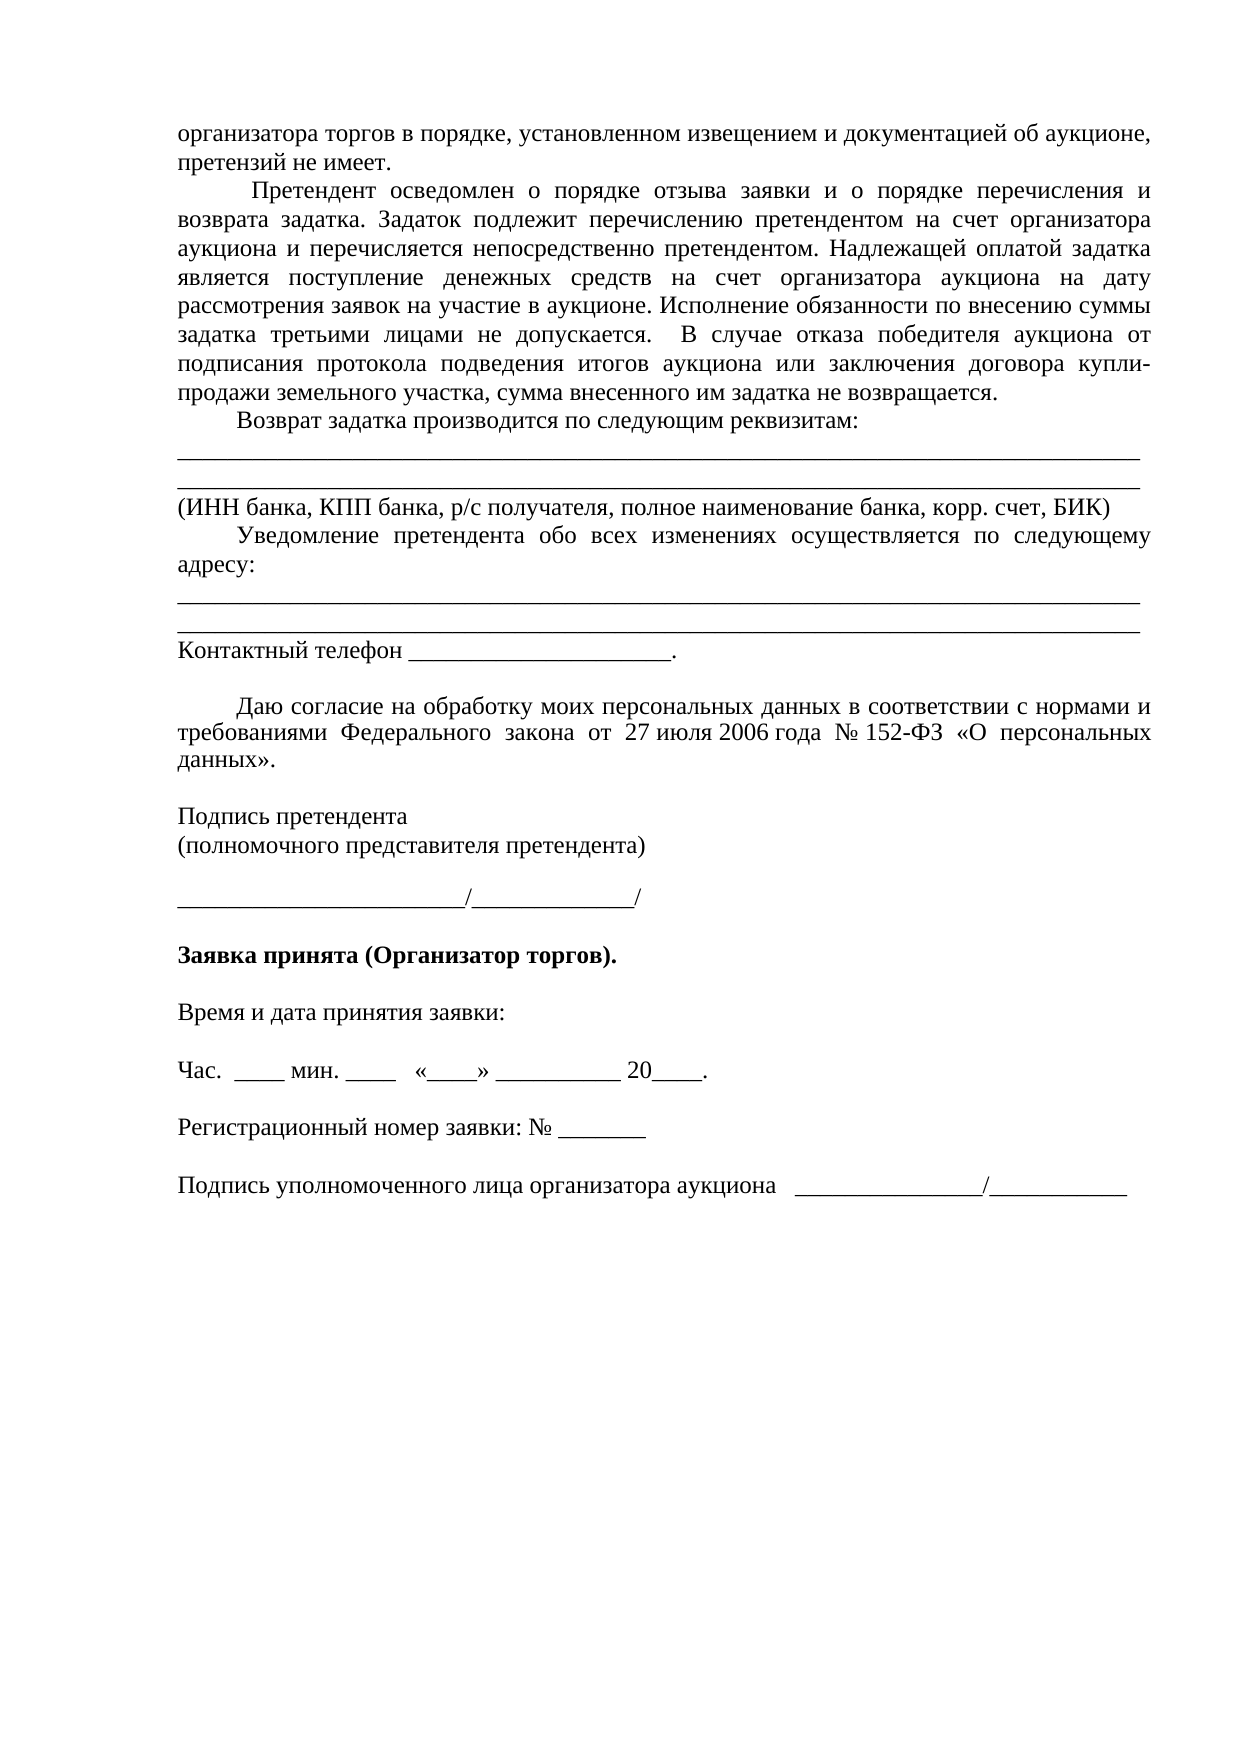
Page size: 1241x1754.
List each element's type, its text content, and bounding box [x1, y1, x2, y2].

text Даю согласие на обработку моих персональных данных в соответствии с нормами и требованиями Федерального закона от 27 июля 2006 года № 152-ФЗ «О персональных данных». [177, 693, 1152, 772]
text Заявка принята (Организатор торгов). [177, 940, 1152, 968]
text Час. ____ мин. ____ «____» __________ 20____. [177, 1055, 1152, 1083]
text Подпись претендента [177, 801, 1152, 830]
text Подпись уполномоченного лица организатора аукциона _______________/___________ [177, 1170, 1152, 1198]
text __________________________________________________________________________________________________________________________________________________________ [177, 434, 1152, 492]
text (ИНН банка, КПП банка, р/с получателя, полное наименование банка, корр. счет, БИК) [177, 492, 1152, 521]
text Время и дата принятия заявки: [177, 997, 1152, 1026]
text Контактный телефон _____________________. [177, 636, 1152, 664]
text Уведомление претендента обо всех изменениях осуществляется по следующему адресу: __________________________________________________________________________________________________________________________________________________________ [177, 521, 1152, 636]
text _______________________/_____________/ [177, 882, 1152, 911]
text Регистрационный номер заявки: № _______ [177, 1112, 1152, 1141]
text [177, 118, 1152, 176]
text Возврат задатка производится по следующим реквизитам: [177, 406, 1152, 434]
text Претендент осведомлен о порядке отзыва заявки и о порядке перечисления и возврата задатка. Задаток подлежит перечислению претендентом на счет организатора аукциона и перечисляется непосредственно претендентом. Надлежащей оплатой задатка является поступление денежных средств на счет организатора аукциона на дату рассмотрения заявок на участие в аукционе. Исполнение обязанности по внесению суммы задатка третьими лицами не допускается. В случае отказа победителя аукциона от подписания протокола подведения итогов аукциона или заключения договора купли-продажи земельного участка, сумма внесенного им задатка не возвращается. [177, 176, 1152, 406]
text (полномочного представителя претендента) [177, 830, 1152, 859]
